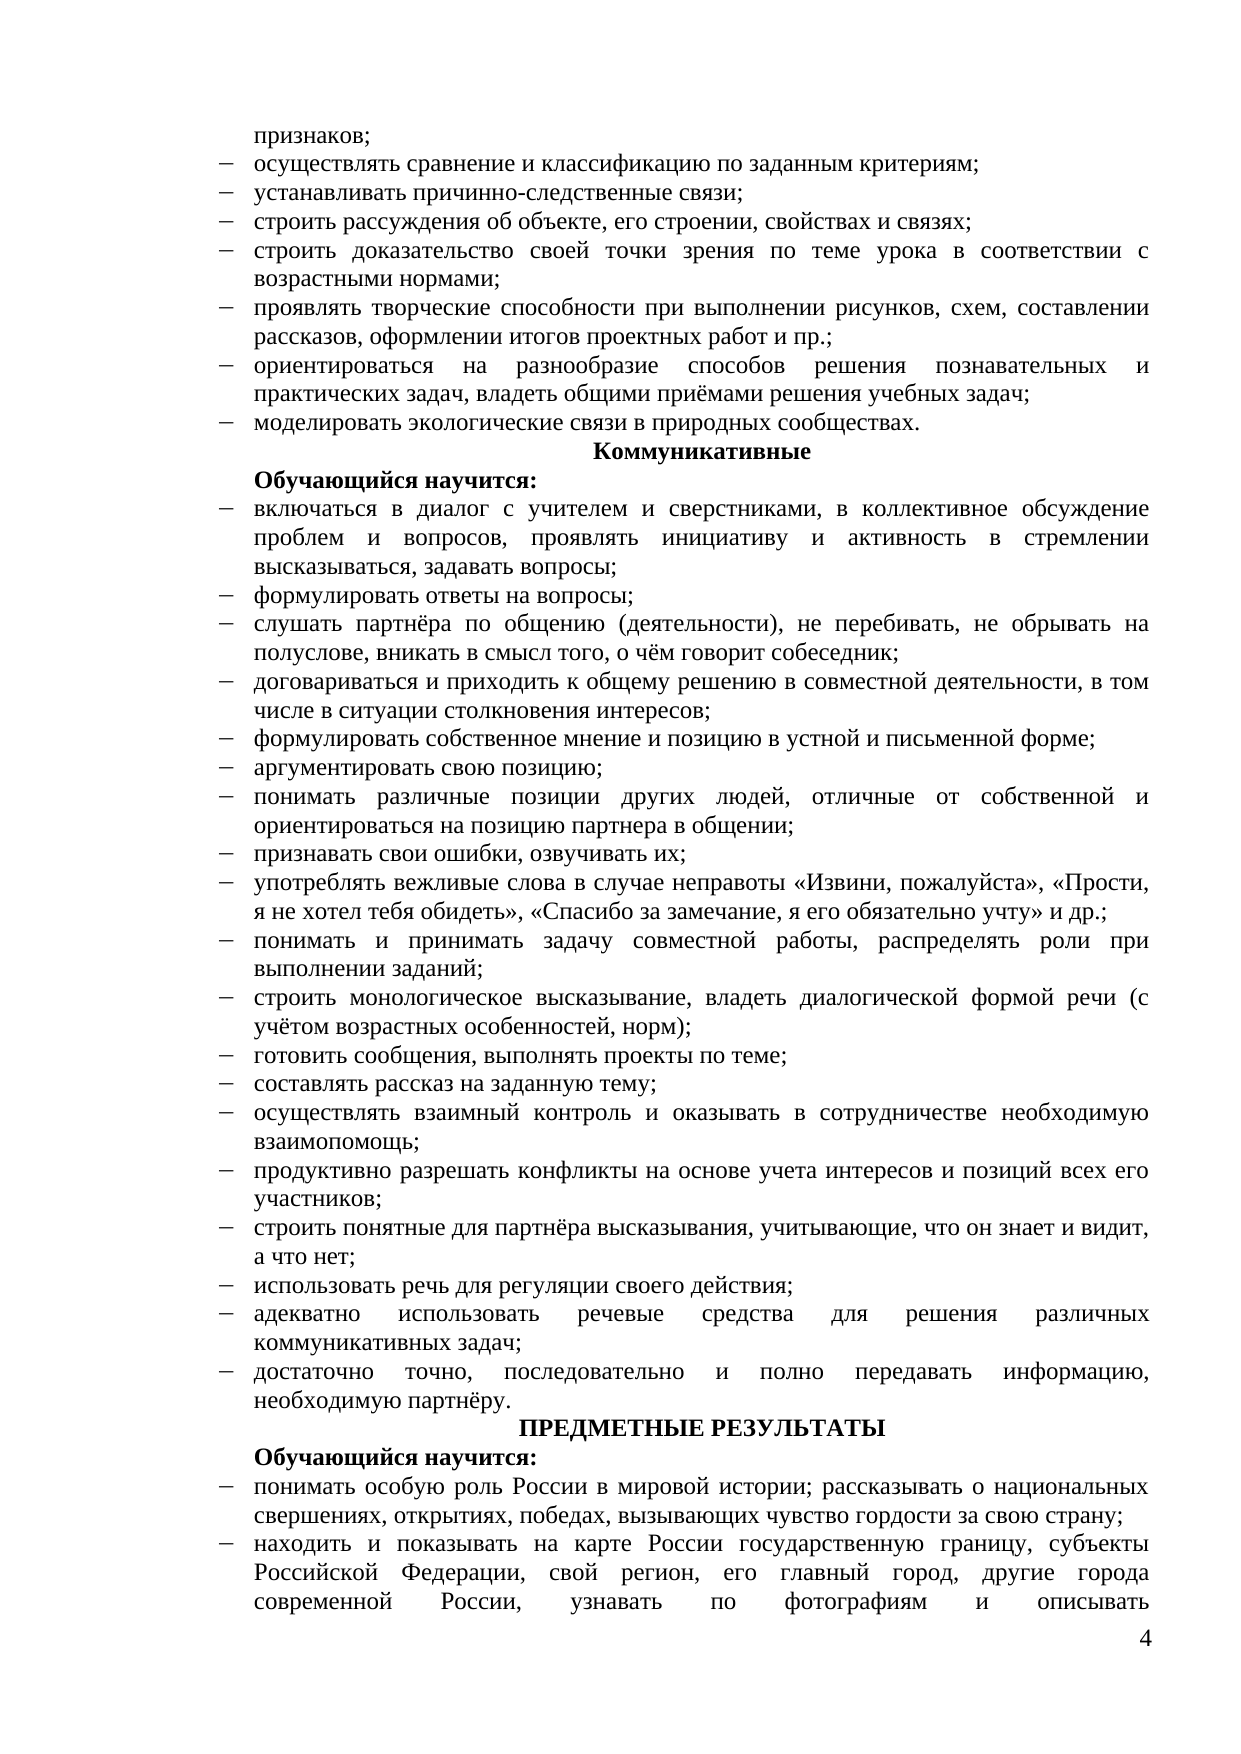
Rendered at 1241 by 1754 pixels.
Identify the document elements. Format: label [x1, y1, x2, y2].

table_header [177, 118, 1152, 1616]
